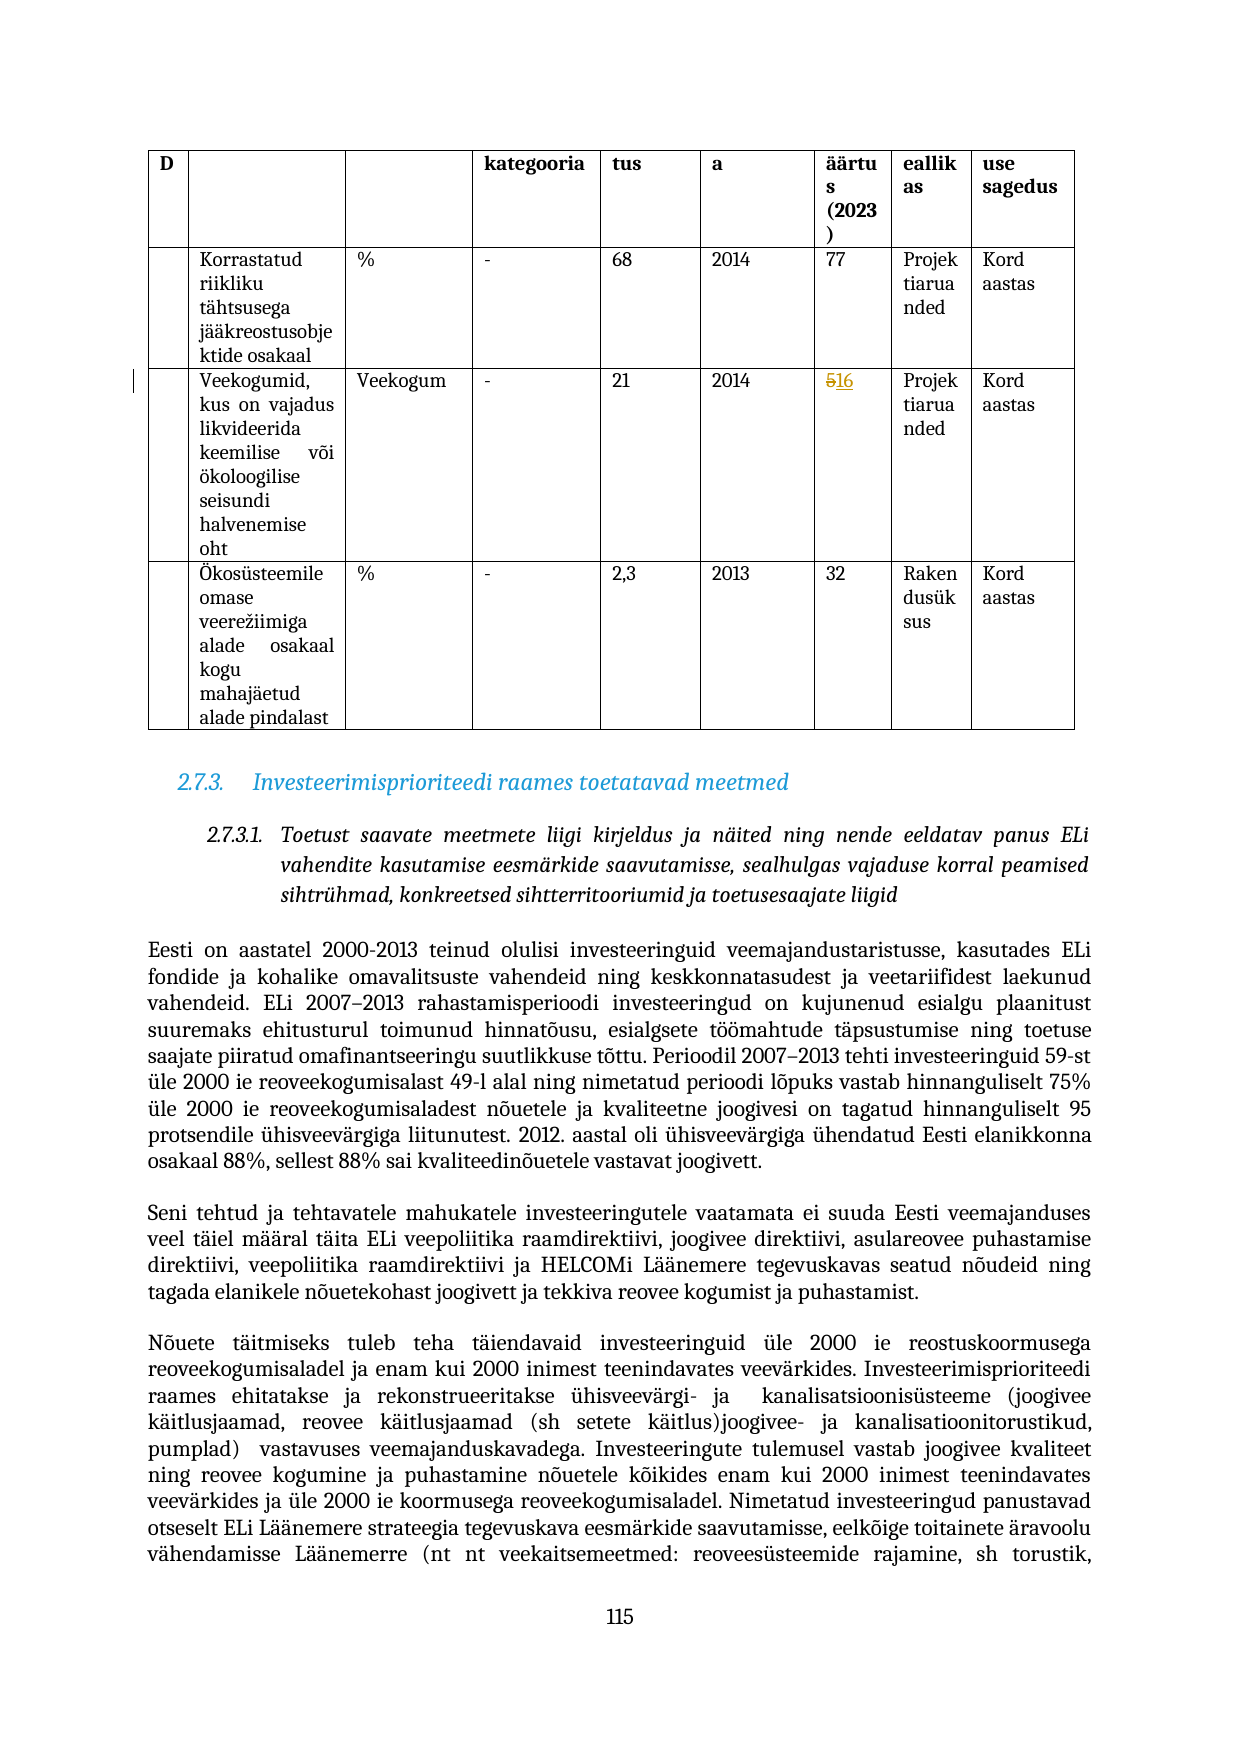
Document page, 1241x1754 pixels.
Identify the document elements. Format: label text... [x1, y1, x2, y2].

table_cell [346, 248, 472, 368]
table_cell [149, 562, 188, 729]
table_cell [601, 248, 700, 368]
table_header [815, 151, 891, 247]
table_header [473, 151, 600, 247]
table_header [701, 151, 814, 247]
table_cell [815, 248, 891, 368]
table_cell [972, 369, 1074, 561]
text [148, 1330, 1092, 1567]
text Eesti on aastatel 2000-2013 teinud olulisi investeeringuid veemajandustaristusse, kasutades ELi fondide ja kohalike omavalitsuste vahendeid ning keskkonnatasudest ja veetariifidest laekunud vahendeid. ELi 2007–2013 rahastamisperioodi investeeringud on kujunenud esialgu plaanitust suuremaks ehitusturul toimunud hinnatõusu, esialgsete töömahtude täpsustumise ning toetuse saajate piiratud omafinantseeringu suutlikkuse tõttu. Perioodil 2007–2013 tehti investeeringuid 59-st üle 2000 ie reoveekogumisalast 49-l alal ning nimetatud perioodi lõpuks vastab hinnanguliselt 75% üle 2000 ie reoveekogumisaladest nõuetele ja kvaliteetne joogivesi on tagatud hinnanguliselt 95 protsendile ühisveevärgiga liitunutest. 2012. aastal oli ühisveevärgiga ühendatud Eesti elanikkonna osakaal 88%, sellest 88% sai kvaliteedinõuetele vastavat joogivett. [148, 937, 1092, 1174]
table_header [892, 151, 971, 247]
text Seni tehtud ja tehtavatele mahukatele investeeringutele vaatamata ei suuda Eesti veemajanduses veel täiel määral täita ELi veepoliitika raamdirektiivi, joogivee direktiivi, asulareovee puhastamise direktiivi, veepoliitika raamdirektiivi ja HELCOMi Läänemere tegevuskavas seatud nõudeid ning tagada elanikele nõuetekohast joogivett ja tekkiva reovee kogumist ja puhastamist. [148, 1199, 1092, 1305]
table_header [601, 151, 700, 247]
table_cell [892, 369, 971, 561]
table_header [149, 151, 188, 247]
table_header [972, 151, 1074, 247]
list Toetust saavate meetmete liigi kirjeldus ja näited ning nende eeldatav panus ELi vahendite kasutamise eesmärkide saavutamisse, sealhulgas vajaduse korral peamised sihtrühmad, konkreetsed sihtterritooriumid ja toetusesaajate liigid [207, 822, 1092, 908]
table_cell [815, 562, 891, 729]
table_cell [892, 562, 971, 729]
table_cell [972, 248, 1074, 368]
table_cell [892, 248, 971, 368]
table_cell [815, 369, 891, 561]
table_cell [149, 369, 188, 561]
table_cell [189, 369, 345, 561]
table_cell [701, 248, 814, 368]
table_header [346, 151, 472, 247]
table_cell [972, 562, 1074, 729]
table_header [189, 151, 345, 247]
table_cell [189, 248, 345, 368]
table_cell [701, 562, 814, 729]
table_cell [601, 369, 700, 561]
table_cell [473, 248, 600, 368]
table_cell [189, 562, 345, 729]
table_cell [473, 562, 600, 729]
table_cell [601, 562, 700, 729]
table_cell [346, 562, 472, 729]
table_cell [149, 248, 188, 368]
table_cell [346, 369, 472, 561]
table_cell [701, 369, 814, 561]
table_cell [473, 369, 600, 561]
list Investeerimisprioriteedi raames toetatavad meetmed [177, 768, 1092, 797]
